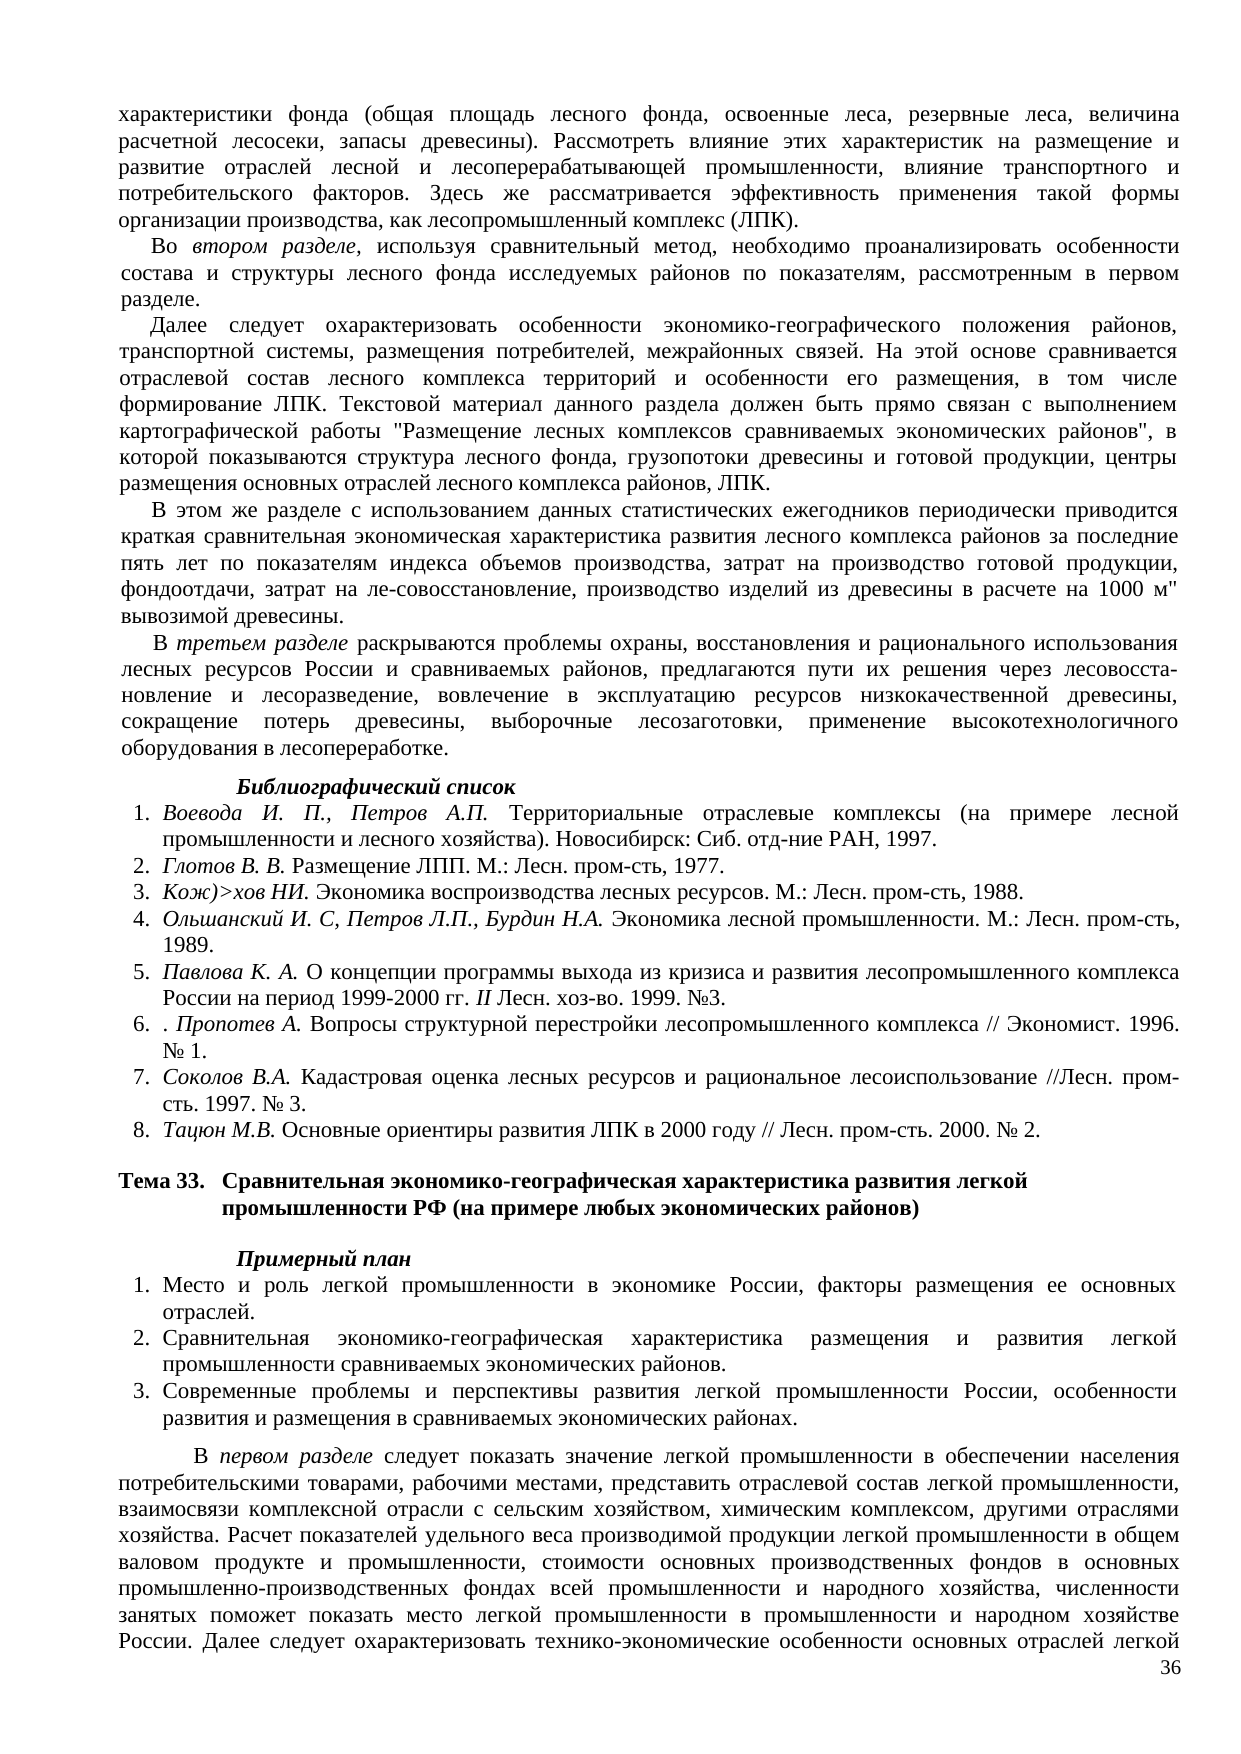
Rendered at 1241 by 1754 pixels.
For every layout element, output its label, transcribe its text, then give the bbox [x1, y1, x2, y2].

list Ольшанский И. С, Петров Л.П., Бурдин Н.А. Экономика лесной промышленности. М.: Лесн. пром-сть, 1989. [133, 905, 1181, 958]
list Современные проблемы и перспективы развития легкой промышленности России, особенности развития и размещения в сравниваемых экономических районах. [133, 1377, 1179, 1430]
list Соколов В.А. Кадастровая оценка лесных ресурсов и рациональное лесоиспользование //Лесн. пром-сть. 1997. № 3. [133, 1063, 1181, 1116]
list . Пропотев А. Вопросы структурной перестройки лесопромышленного комплекса // Экономист. 1996. № 1. [133, 1011, 1181, 1063]
list Глотов В. В. Размещение ЛПП. М.: Лесн. пром-сть, 1977. [133, 852, 1181, 878]
list Место и роль легкой промышленности в экономике России, факторы размещения ее основных отраслей. [133, 1271, 1178, 1324]
list Тацюн М.В. Основные ориентиры развития ЛПК в 2000 году // Лесн. пром-сть. 2000. № 2. [133, 1116, 1181, 1142]
text Тема 33. Сравнительная экономико-географическая характеристика развития легкой промышленности РФ (на примере любых экономических районов) [118, 1167, 1181, 1220]
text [118, 100, 1181, 232]
text Библиографический список [236, 773, 1181, 799]
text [118, 1442, 1181, 1653]
list Кож)>хов НИ. Экономика воспроизводства лесных ресурсов. М.: Лесн. пром-сть, 1988. [133, 878, 1180, 904]
text В третьем разделе раскрываются проблемы охраны, восстановления и рационального использования лесных ресурсов России и сравниваемых районов, предлагаются пути их решения через лесовосста-новление и лесоразведение, вовлечение в эксплуатацию ресурсов низкокачественной древесины, сокращение потерь древесины, выборочные лесозаготовки, применение высокотехнологичного оборудования в лесопереработке. [121, 628, 1180, 760]
list Воевода И. П., Петров А.П. Территориальные отраслевые комплексы (на примере лесной промышленности и лесного хозяйства). Новосибирск: Сиб. отд-ние РАН, 1997. [133, 799, 1180, 852]
list Сравнительная экономико-географическая характеристика размещения и развития легкой промышленности сравниваемых экономических районов. [133, 1324, 1179, 1377]
text Примерный план [236, 1245, 1181, 1271]
text Во втором разделе, используя сравнительный метод, необходимо проанализировать особенности состава и структуры лесного фонда исследуемых районов по показателям, рассмотренным в первом разделе. [121, 232, 1181, 311]
list Павлова К. А. О концепции программы выхода из кризиса и развития лесопромышленного комплекса России на период 1999-2000 гг. II Лесн. хоз-во. 1999. №3. [133, 958, 1181, 1011]
text Далее следует охарактеризовать особенности экономико-географического положения районов, транспортной системы, размещения потребителей, межрайонных связей. На этой основе сравнивается отраслевой состав лесного комплекса территорий и особенности его размещения, в том числе формирование ЛПК. Текстовой материал данного раздела должен быть прямо связан с выполнением картографической работы "Размещение лесных комплексов сравниваемых экономических районов", в которой показываются структура лесного фонда, грузопотоки древесины и готовой продукции, центры размещения основных отраслей лесного комплекса районов, ЛПК. [119, 311, 1179, 496]
text В этом же разделе с использованием данных статистических ежегодников периодически приводится краткая сравнительная экономическая характеристика развития лесного комплекса районов за последние пять лет по показателям индекса объемов производства, затрат на производство готовой продукции, фондоотдачи, затрат на ле-совосстановление, производство изделий из древесины в расчете на 1000 м" вывозимой древесины. [121, 496, 1180, 628]
